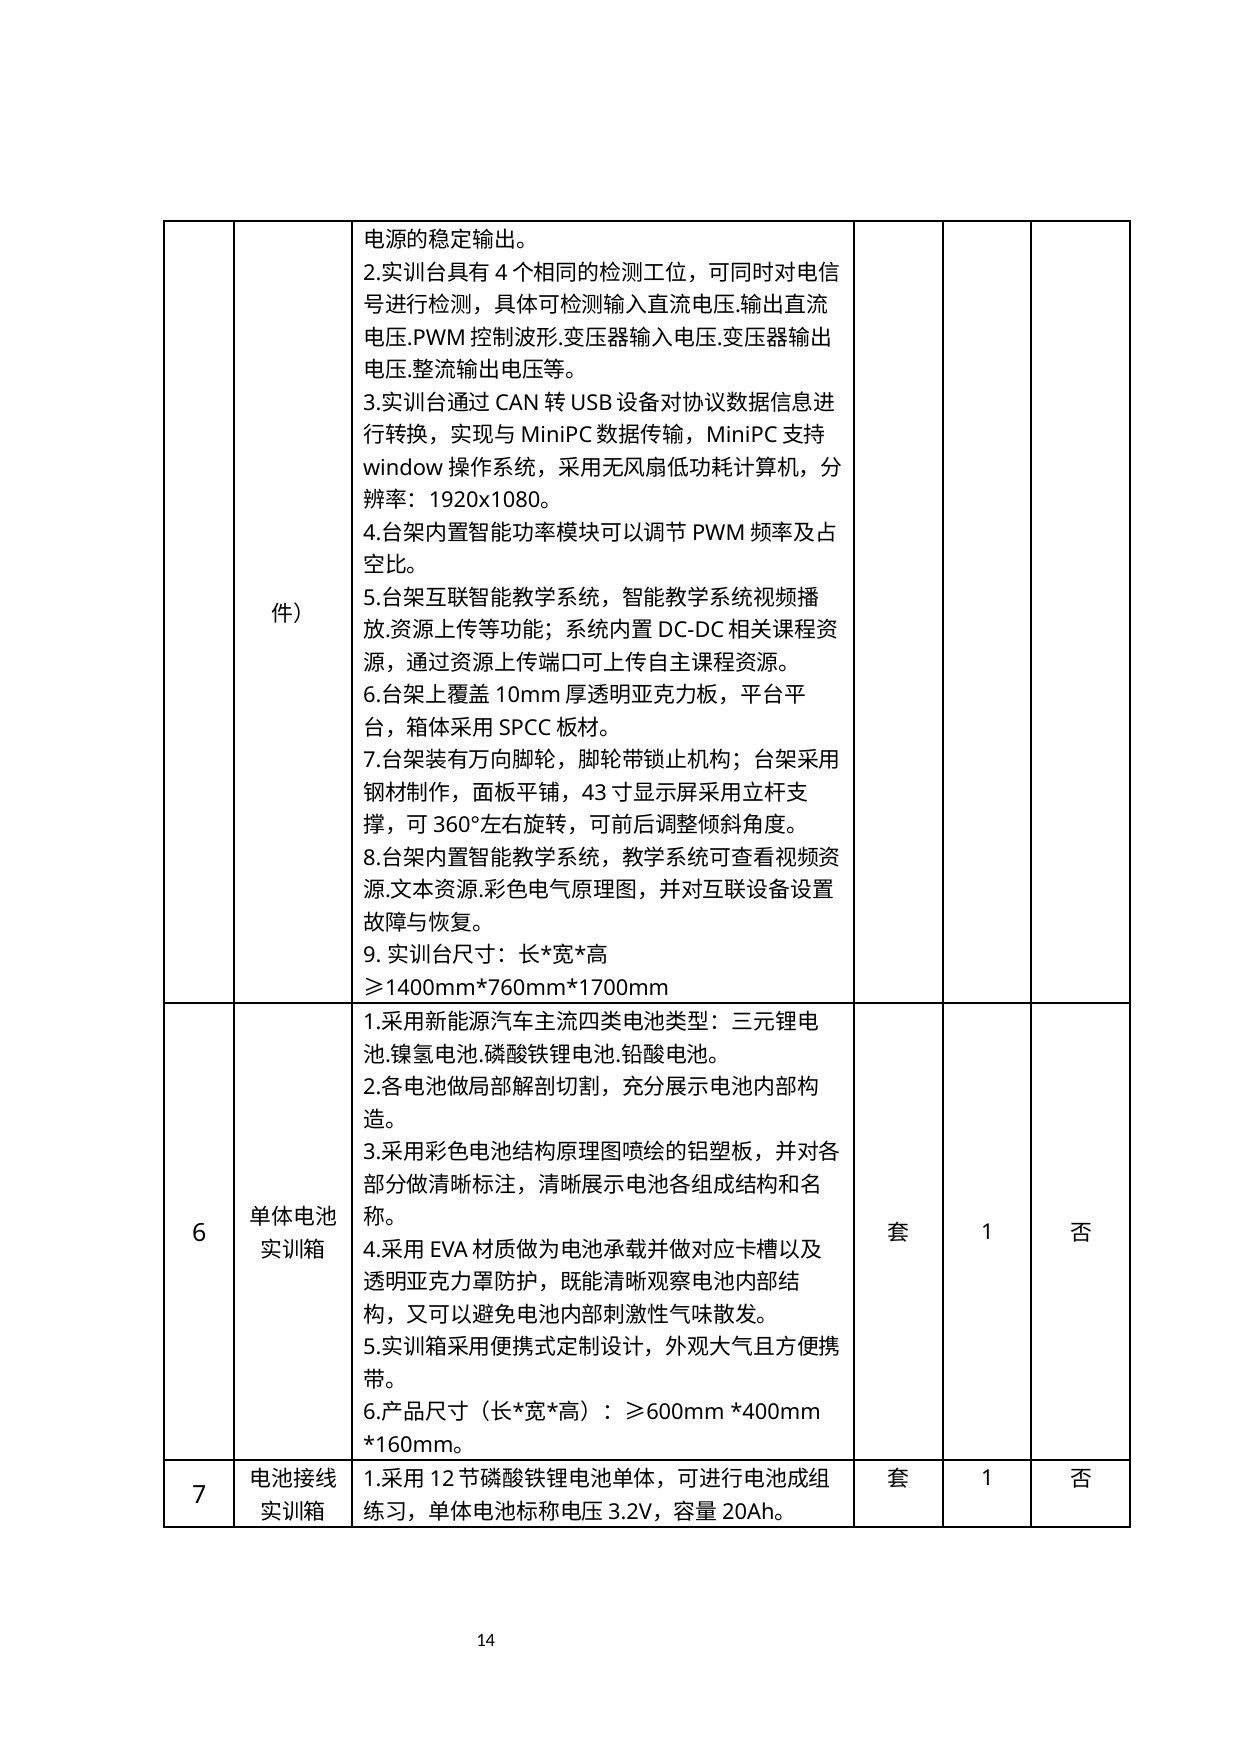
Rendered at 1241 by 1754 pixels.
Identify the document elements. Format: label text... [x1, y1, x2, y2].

table_cell 否 [1032, 222, 1129, 1002]
table_cell 否 [1032, 1461, 1129, 1526]
table_cell 1 [944, 222, 1030, 1002]
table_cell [353, 1461, 853, 1526]
table_cell 套 [855, 1461, 942, 1526]
table_cell 6 [165, 1004, 233, 1459]
table_cell 7 [165, 1461, 233, 1526]
table_cell 套 [855, 1004, 942, 1459]
table_cell 否 [1032, 1004, 1129, 1459]
table_cell 套 [855, 222, 942, 1002]
table_cell DC-DC原理转换智能实训台（含软件） [235, 222, 351, 1002]
table_cell 电池接线实训箱 [235, 1461, 351, 1526]
table_cell 单体电池实训箱 [235, 1004, 351, 1459]
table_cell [353, 222, 853, 1002]
table_cell 1.采用新能源汽车主流四类电池类型：三元锂电池.镍氢电池.磷酸铁锂电池.铅酸电池。 2.各电池做局部解剖切割，充分展示电池内部构造。 3.采用彩色电池结构原理图喷绘的铝塑板，并对各部分做清晰标注，清晰展示电池各组成结构和名称。 4.采用EVA材质做为电池承载并做对应卡槽以及透明亚克力罩防护，既能清晰观察电池内部结构，又可以避免电池内部刺激性气味散发。 5.实训箱采用便携式定制设计，外观大气且方便携带。 6.产品尺寸（长*宽*高）：≥600mm *400mm *160mm。 [353, 1004, 853, 1459]
table_cell 1 [944, 1461, 1030, 1526]
table_cell 1 [944, 1004, 1030, 1459]
table_cell 5 [165, 222, 233, 1002]
